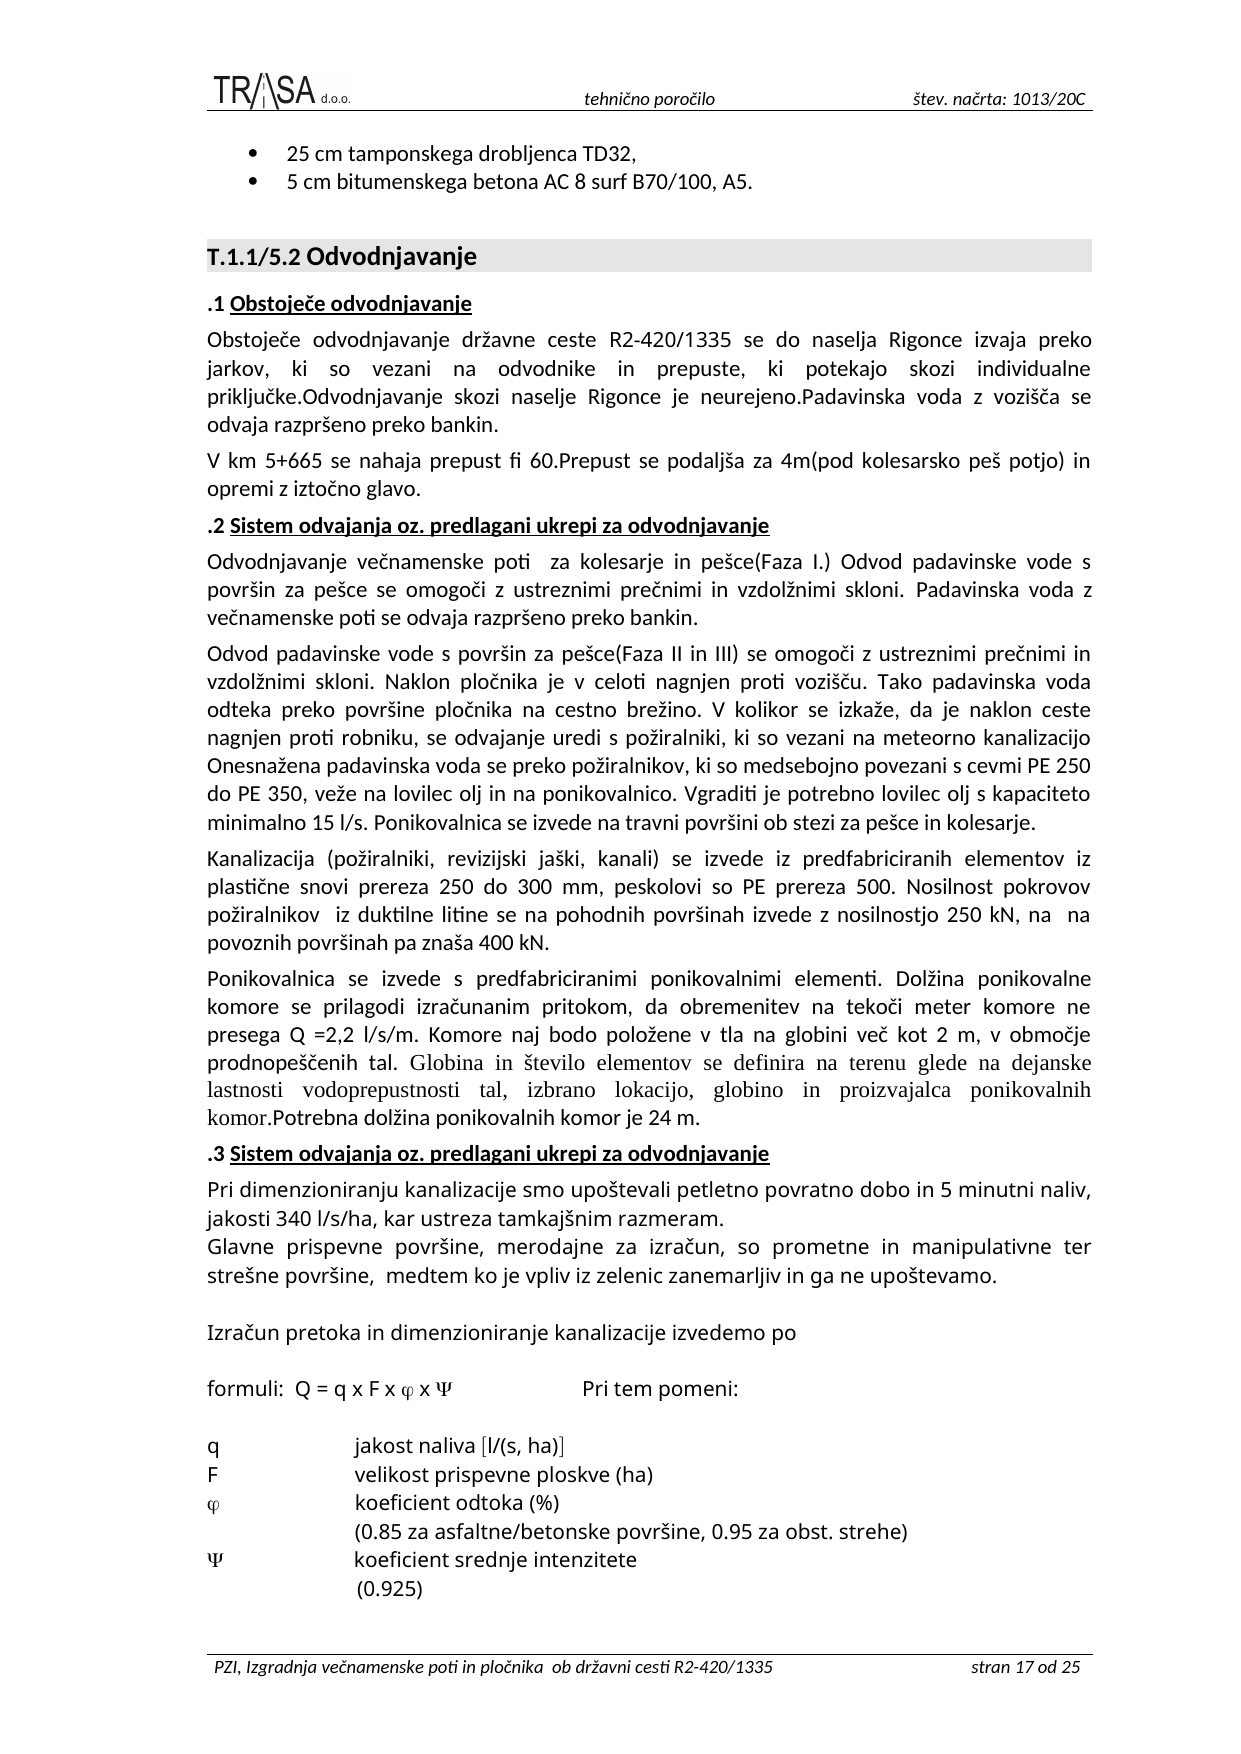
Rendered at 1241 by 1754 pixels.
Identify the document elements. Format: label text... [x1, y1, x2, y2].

text Ponikovalnica se izvede s predfabriciranimi ponikovalnimi elementi. Dolžina ponikovalne komore se prilagodi izračunanim pritokom, da obremenitev na tekoči meter komore ne presega Q =2,2 l/s/m. Komore naj bodo položene v tla na globini več kot 2 m, v območje prodnopeščenih tal. Globina in število elementov se definira na terenu glede na dejanske lastnosti vodoprepustnosti tal, izbrano lokacijo, globino in proizvajalca ponikovalnih komor.Potrebna dolžina ponikovalnih komor je 24 m. [207, 964, 1092, 1131]
text koeficient odtoka (%) [207, 1488, 1092, 1517]
list koeficient srednje intenzitete [207, 1545, 1092, 1574]
subtitle Odvodnjavanje [207, 239, 1092, 272]
picture [213, 73, 350, 110]
text Kanalizacija (požiralniki, revizijski jaški, kanali) se izvede iz predfabriciranih elementov iz plastične snovi prereza 250 do 300 mm, peskolovi so PE prereza 500. Nosilnost pokrovov požiralnikov iz duktilne litine se na pohodnih površinah izvede z nosilnostjo 250 kN, na na povoznih površinah pa znaša 400 kN. [207, 844, 1092, 956]
text Obstoječe odvodnjavanje državne ceste R2-420/1335 se do naselja Rigonce izvaja preko jarkov, ki so vezani na odvodnike in prepuste, ki potekajo skozi individualne priključke.Odvodnjavanje skozi naselje Rigonce je neurejeno.Padavinska voda z vozišča se odvaja razpršeno preko bankin. [207, 326, 1092, 438]
list 5 cm bitumenskega betona AC 8 surf B70/100, A5. [249, 167, 1092, 195]
subtitle Sistem odvajanja oz. predlagani ukrepi za odvodnjavanje [207, 1139, 1092, 1167]
text Glavne prispevne površine, merodajne za izračun, so prometne in manipulativne ter strešne površine, medtem ko je vpliv iz zelenic zanemarljiv in ga ne upoštevamo. [207, 1232, 1092, 1289]
text (0.925) [280, 1574, 1092, 1602]
text F velikost prispevne ploskve (ha) [207, 1460, 1092, 1488]
text (0.85 za asfaltne/betonske površine, 0.95 za obst. strehe) [207, 1517, 1092, 1545]
text V km 5+665 se nahaja prepust fi 60.Prepust se podaljša za 4m(pod kolesarsko peš potjo) in opremi z iztočno glavo. [207, 446, 1092, 502]
text formuli: Q = q x F x x Pri tem pomeni: [207, 1374, 1092, 1403]
subtitle Sistem odvajanja oz. predlagani ukrepi za odvodnjavanje [207, 511, 1092, 539]
subtitle Obstoječe odvodnjavanje [207, 289, 1092, 317]
text Odvodnjavanje večnamenske poti za kolesarje in pešce(Faza I.) Odvod padavinske vode s površin za pešce se omogoči z ustreznimi prečnimi in vzdolžnimi skloni. Padavinska voda z večnamenske poti se odvaja razpršeno preko bankin. [207, 547, 1092, 631]
text q jakost naliva l/(s, ha) [207, 1431, 1092, 1460]
text Pri dimenzioniranju kanalizacije smo upoštevali petletno povratno dobo in 5 minutni naliv, jakosti 340 l/s/ha, kar ustreza tamkajšnim razmeram. [207, 1176, 1092, 1232]
text Izračun pretoka in dimenzioniranje kanalizacije izvedemo po [207, 1318, 1092, 1346]
text Odvod padavinske vode s površin za pešce(Faza II in III) se omogoči z ustreznimi prečnimi in vzdolžnimi skloni. Naklon pločnika je v celoti nagnjen proti vozišču. Tako padavinska voda odteka preko površine pločnika na cestno brežino. V kolikor se izkaže, da je naklon ceste nagnjen proti robniku, se odvajanje uredi s požiralniki, ki so vezani na meteorno kanalizacijo Onesnažena padavinska voda se preko požiralnikov, ki so medsebojno povezani s cevmi PE 250 do PE 350, veže na lovilec olj in na ponikovalnico. Vgraditi je potrebno lovilec olj s kapaciteto minimalno 15 l/s. Ponikovalnica se izvede na travni površini ob stezi za pešce in kolesarje. [207, 639, 1092, 836]
list 25 cm tamponskega drobljenca TD32, [249, 139, 1092, 167]
